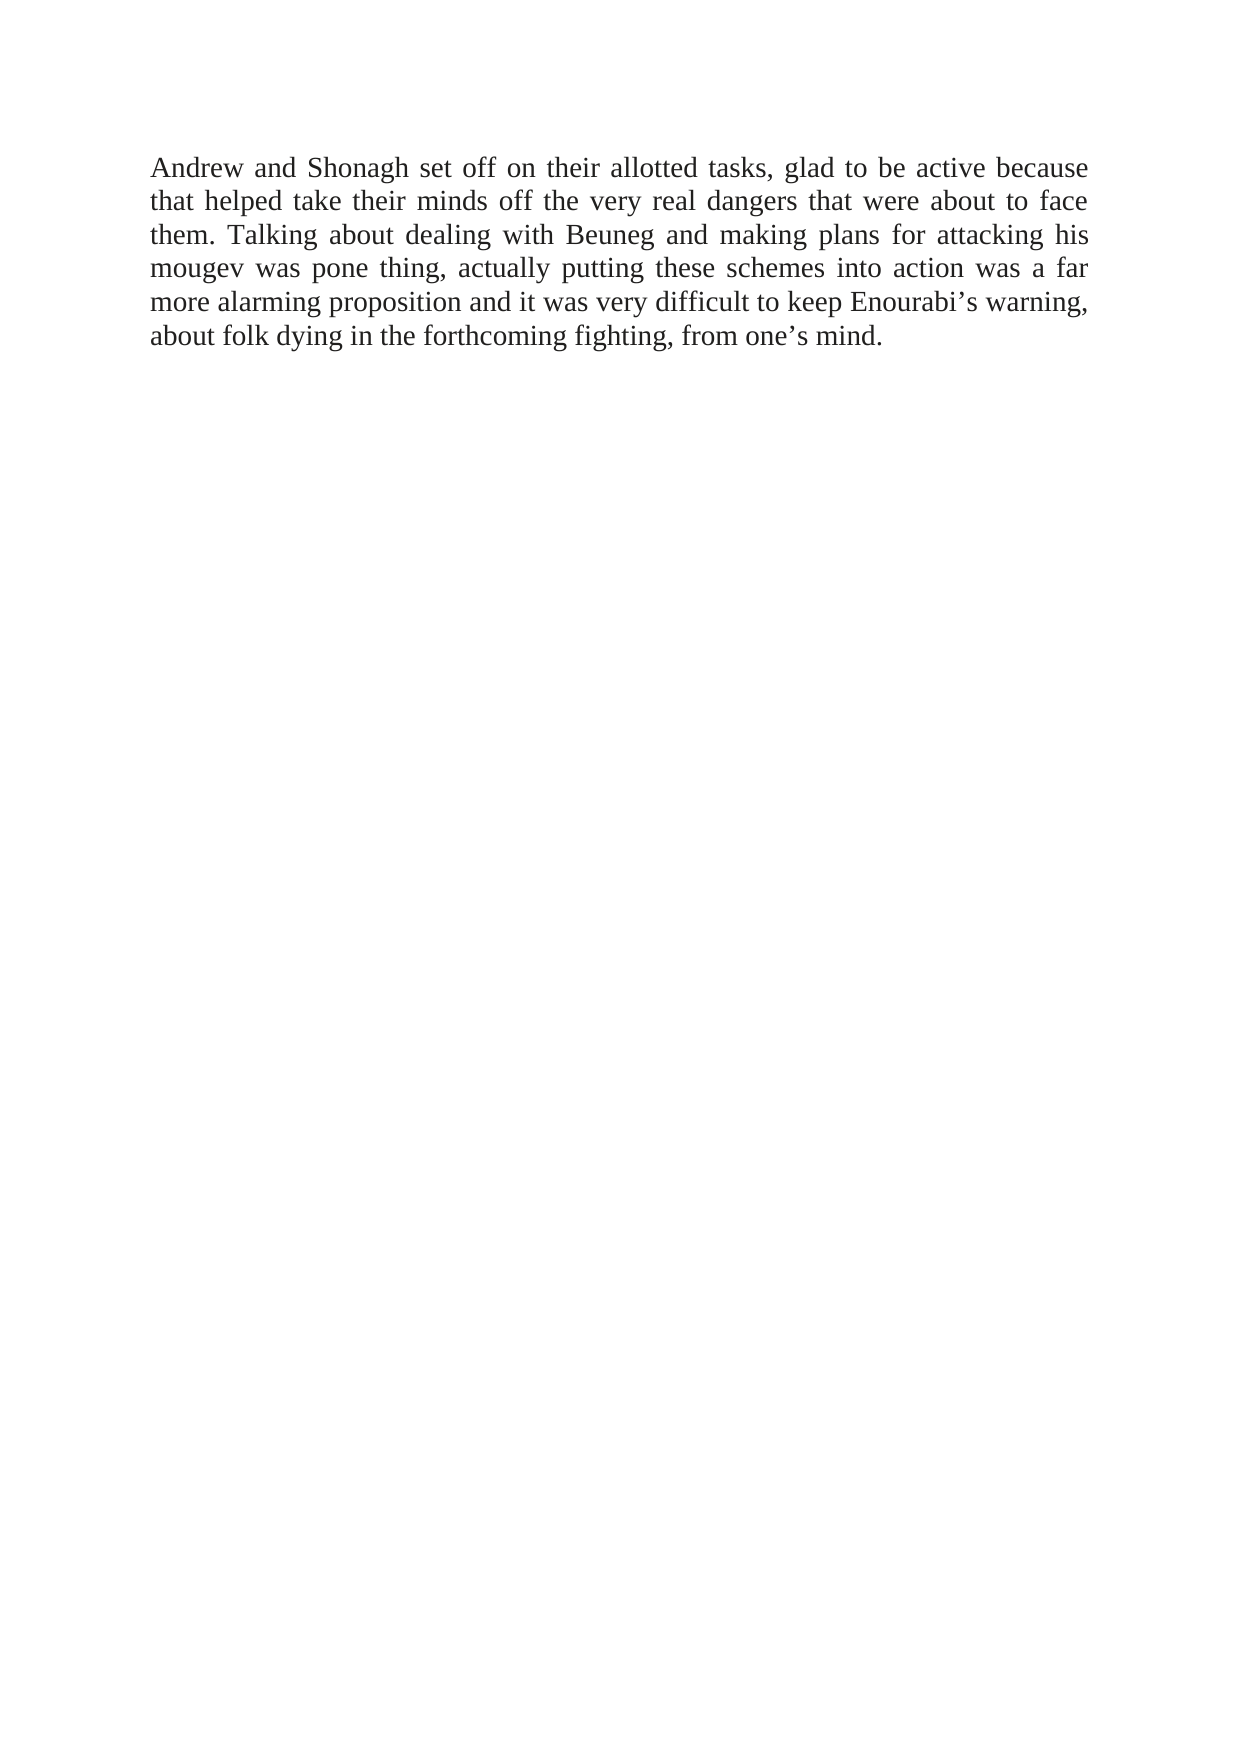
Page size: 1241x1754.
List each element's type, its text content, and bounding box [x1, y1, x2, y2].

text Andrew and Shonagh set off on their allotted tasks, glad to be active because that helped take their minds off the very real dangers that were about to face them. Talking about dealing with Beuneg and making plans for attacking his mougev was pone thing, actually putting these schemes into action was a far more alarming proposition and it was very difficult to keep Enourabi’s warning, about folk dying in the forthcoming fighting, from one’s mind. [150, 150, 1090, 351]
